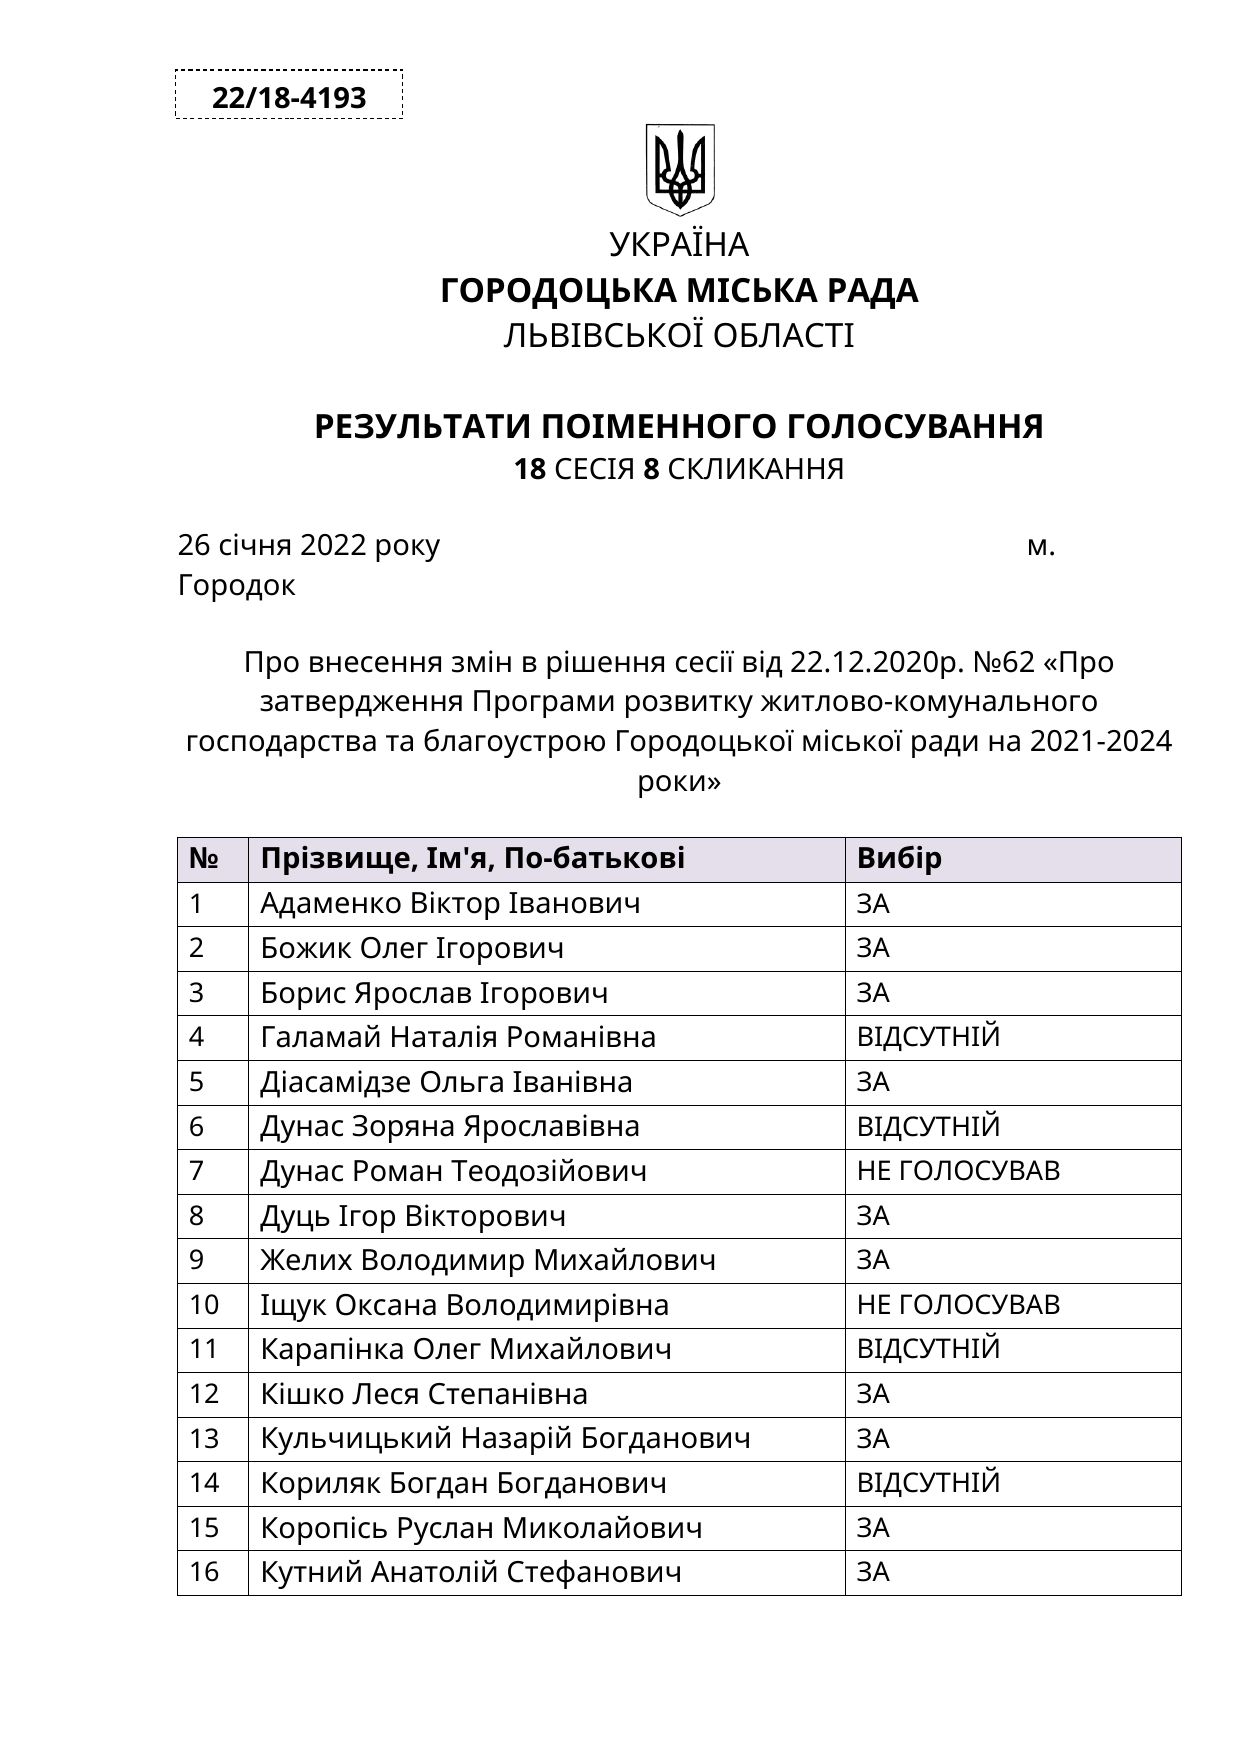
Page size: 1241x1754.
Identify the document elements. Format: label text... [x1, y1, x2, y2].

table_cell ВІДСУТНІЙ [846, 1016, 1181, 1060]
table_cell Борис Ярослав Ігорович [249, 972, 845, 1015]
table_cell 7 [178, 1150, 248, 1194]
table_cell ВІДСУТНІЙ [846, 1462, 1181, 1506]
table_cell 2 [178, 927, 248, 971]
table_cell Божик Олег Ігорович [249, 927, 845, 971]
table_cell Кориляк Богдан Богданович [249, 1462, 845, 1506]
text Про внесення змін в рішення сесії від 22.12.2020р. №62 «Про затвердження Програми розвитку житлово-комунального господарства та благоустрою Городоцької міської ради на 2021-2024 роки» [177, 641, 1181, 800]
table_cell ЗА [846, 1507, 1181, 1550]
table_cell НЕ ГОЛОСУВАВ [846, 1150, 1181, 1194]
text РЕЗУЛЬТАТИ ПОІМЕННОГО ГОЛОСУВАННЯ [177, 403, 1181, 448]
table_cell 16 [178, 1551, 248, 1595]
table_cell ВІДСУТНІЙ [846, 1106, 1181, 1149]
text 26 січня 2022 року м. Городок [177, 525, 1181, 604]
text УКРАЇНА [177, 221, 1181, 266]
table_cell 5 [178, 1061, 248, 1104]
table_cell 1 [178, 883, 248, 926]
table_cell 4 [178, 1016, 248, 1060]
table_cell Галамай Наталія Романівна [249, 1016, 845, 1060]
table_cell ЗА [846, 883, 1181, 926]
table_cell ЗА [846, 1373, 1181, 1417]
table_cell ЗА [846, 1418, 1181, 1461]
table_cell Дунас Зоряна Ярославівна [249, 1106, 845, 1149]
text ГОРОДОЦЬКА МІСЬКА РАДА [177, 266, 1181, 312]
table_cell 13 [178, 1418, 248, 1461]
table_cell ЗА [846, 1239, 1181, 1283]
table_cell 8 [178, 1195, 248, 1238]
table_cell ЗА [846, 1061, 1181, 1104]
table_cell 9 [178, 1239, 248, 1283]
table_cell 15 [178, 1507, 248, 1550]
table_cell ЗА [846, 1195, 1181, 1238]
table_cell Адаменко Віктор Іванович [249, 883, 845, 926]
table_cell Кутний Анатолій Стефанович [249, 1551, 845, 1595]
table_cell ВІДСУТНІЙ [846, 1329, 1181, 1372]
table_cell Кульчицький Назарій Богданович [249, 1418, 845, 1461]
table_cell ЗА [846, 972, 1181, 1015]
table_cell ЗА [846, 927, 1181, 971]
table_cell Коропісь Руслан Миколайович [249, 1507, 845, 1550]
table_cell 3 [178, 972, 248, 1015]
table_cell Кішко Леся Степанівна [249, 1373, 845, 1417]
table_cell НЕ ГОЛОСУВАВ [846, 1284, 1181, 1327]
table_cell 12 [178, 1373, 248, 1417]
table_cell Дуць Ігор Вікторович [249, 1195, 845, 1238]
table_cell 14 [178, 1462, 248, 1506]
table_header № [178, 838, 248, 882]
table_header Прізвище, Ім'я, По-батькові [249, 838, 845, 882]
text 18 СЕСІЯ 8 СКЛИКАННЯ [177, 448, 1181, 488]
table_cell Карапінка Олег Михайлович [249, 1329, 845, 1372]
table_header Вибір [846, 838, 1181, 882]
table_cell 10 [178, 1284, 248, 1327]
table_cell 11 [178, 1329, 248, 1372]
table_cell ЗА [846, 1551, 1181, 1595]
table_cell Желих Володимир Михайлович [249, 1239, 845, 1283]
table_cell Дунас Роман Теодозійович [249, 1150, 845, 1194]
picture [633, 118, 726, 221]
text ЛЬВІВСЬКОЇ ОБЛАСТІ [177, 312, 1181, 357]
table_cell Іщук Оксана Володимирівна [249, 1284, 845, 1327]
table_cell Діасамідзе Ольга Іванівна [249, 1061, 845, 1104]
table_cell 6 [178, 1106, 248, 1149]
